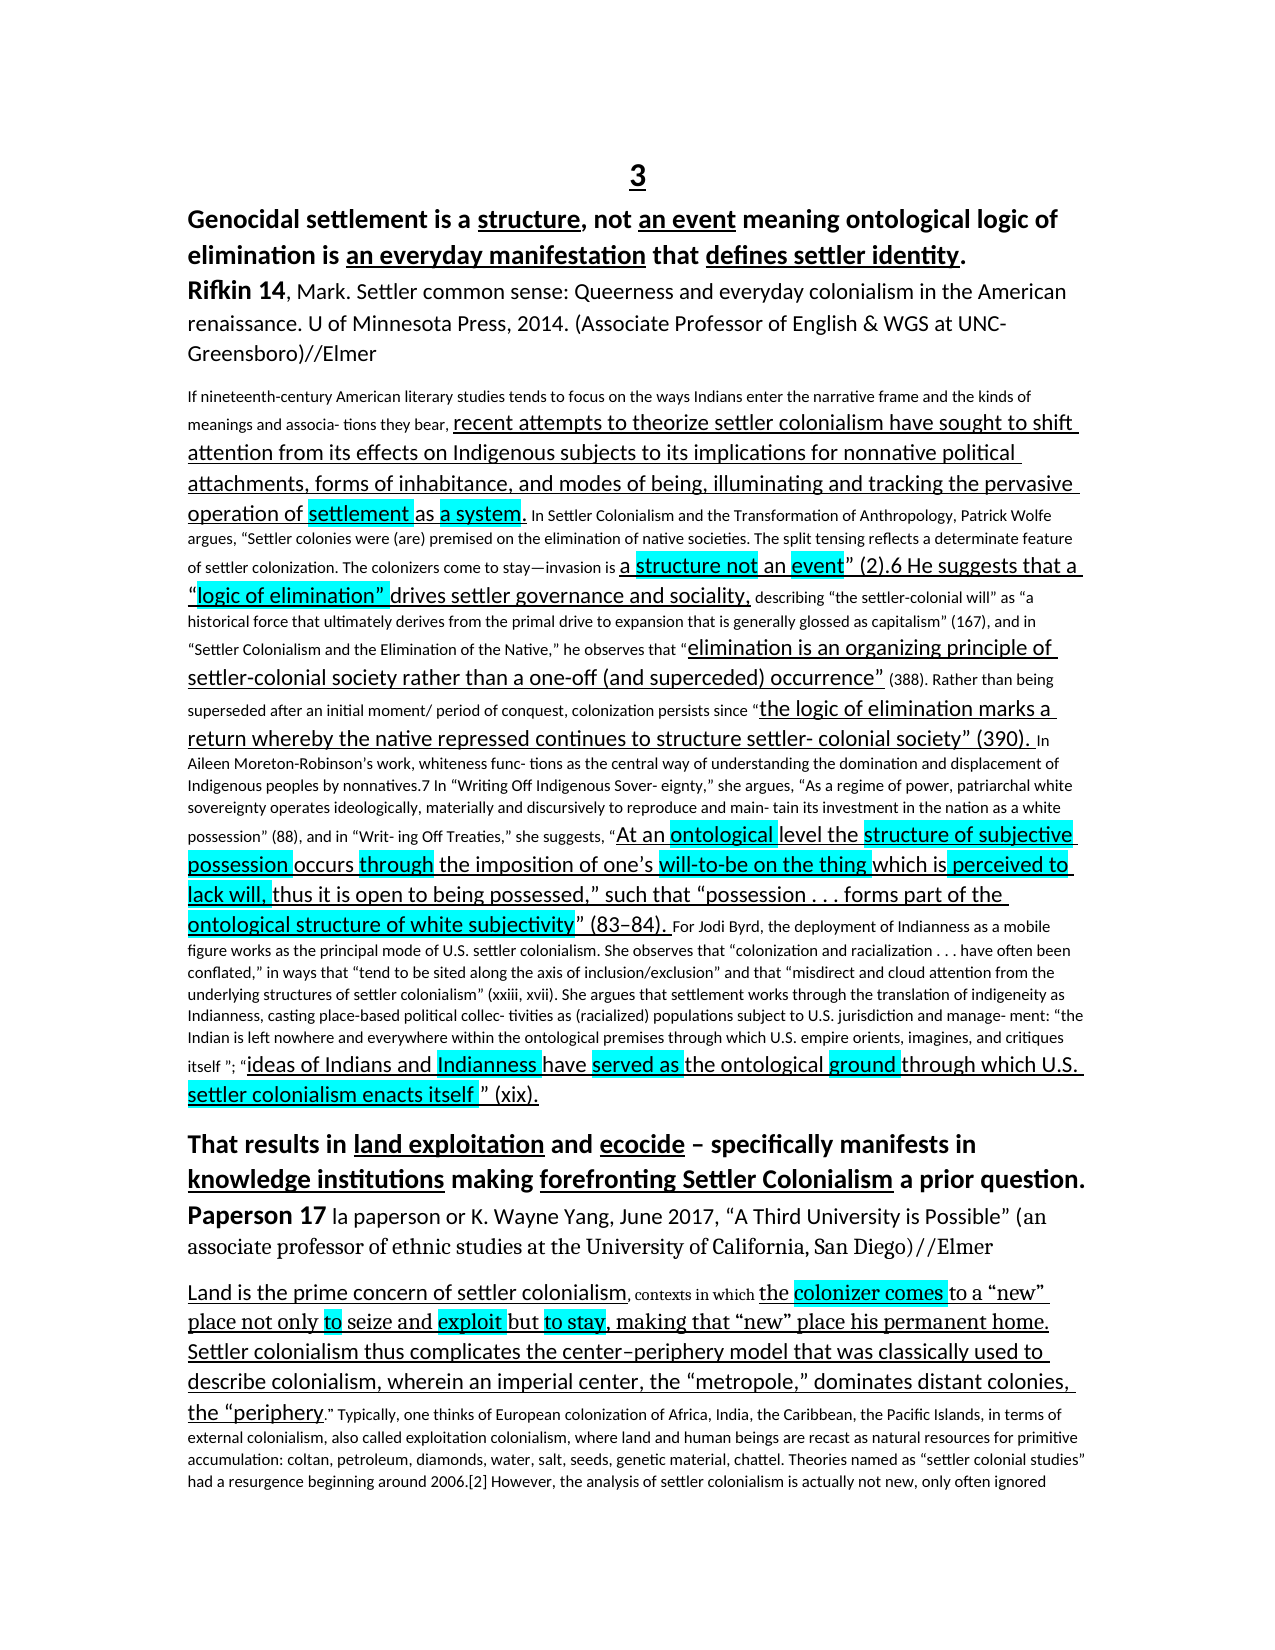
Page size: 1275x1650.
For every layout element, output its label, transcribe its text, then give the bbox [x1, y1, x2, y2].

subtitle That results in land exploitation and ecocide – specifically manifests in knowledge institutions making forefronting Settler Colonialism a prior question. [187, 1127, 1087, 1196]
subtitle Genocidal settlement is a structure, not an event meaning ontological logic of elimination is an everyday manifestation that defines settler identity. [187, 202, 1087, 271]
text Rifkin 14, Mark. Settler common sense: Queerness and everyday colonialism in the American renaissance. U of Minnesota Press, 2014. (Associate Professor of English & WGS at UNC-Greensboro)//Elmer [187, 273, 1087, 367]
subtitle 3 [187, 154, 1087, 195]
text If nineteenth-century American literary studies tends to focus on the ways Indians enter the narrative frame and the kinds of meanings and associa- tions they bear, recent attempts to theorize settler colonialism have sought to shift attention from its effects on Indigenous subjects to its implications for nonnative political attachments, forms of inhabitance, and modes of being, illuminating and tracking the pervasive operation of settlement as a system. In Settler Colonialism and the Transformation of Anthropology, Patrick Wolfe argues, “Settler colonies were (are) premised on the elimination of native societies. The split tensing reflects a determinate feature of settler colonization. The colonizers come to stay—invasion is a structure not an event” (2).6 He suggests that a “logic of elimination” drives settler governance and sociality, describing “the settler-colonial will” as “a historical force that ultimately derives from the primal drive to expansion that is generally glossed as capitalism” (167), and in “Settler Colonialism and the Elimination of the Native,” he observes that “elimination is an organizing principle of settler-colonial society rather than a one-off (and superceded) occurrence” (388). Rather than being superseded after an initial moment/ period of conquest, colonization persists since “the logic of elimination marks a return whereby the native repressed continues to structure settler- colonial society” (390). In Aileen Moreton-Robinson’s work, whiteness func- tions as the central way of understanding the domination and displacement of Indigenous peoples by nonnatives.7 In “Writing Off Indigenous Sover- eignty,” she argues, “As a regime of power, patriarchal white sovereignty operates ideologically, materially and discursively to reproduce and main- tain its investment in the nation as a white possession” (88), and in “Writ- ing Off Treaties,” she suggests, “At an ontological level the structure of subjective possession occurs through the imposition of one’s will-to-be on the thing which is perceived to lack will, thus it is open to being possessed,” such that “possession . . . forms part of the ontological structure of white subjectivity” (83–84). For Jodi Byrd, the deployment of Indianness as a mobile figure works as the principal mode of U.S. settler colonialism. She observes that “colonization and racialization . . . have often been conflated,” in ways that “tend to be sited along the axis of inclusion/exclusion” and that “misdirect and cloud attention from the underlying structures of settler colonialism” (xxiii, xvii). She argues that settlement works through the translation of indigeneity as Indianness, casting place-based political collec- tivities as (racialized) populations subject to U.S. jurisdiction and manage- ment: “the Indian is left nowhere and everywhere within the ontological premises through which U.S. empire orients, imagines, and critiques itself ”; “ideas of Indians and Indianness have served as the ontological ground through which U.S. settler colonialism enacts itself ” (xix). [187, 386, 1087, 1108]
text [187, 1278, 1087, 1491]
text Paperson 17 la paperson or K. Wayne Yang, June 2017, “A Third University is Possible” (an associate professor of ethnic studies at the University of California, San Diego)//Elmer [187, 1198, 1087, 1260]
